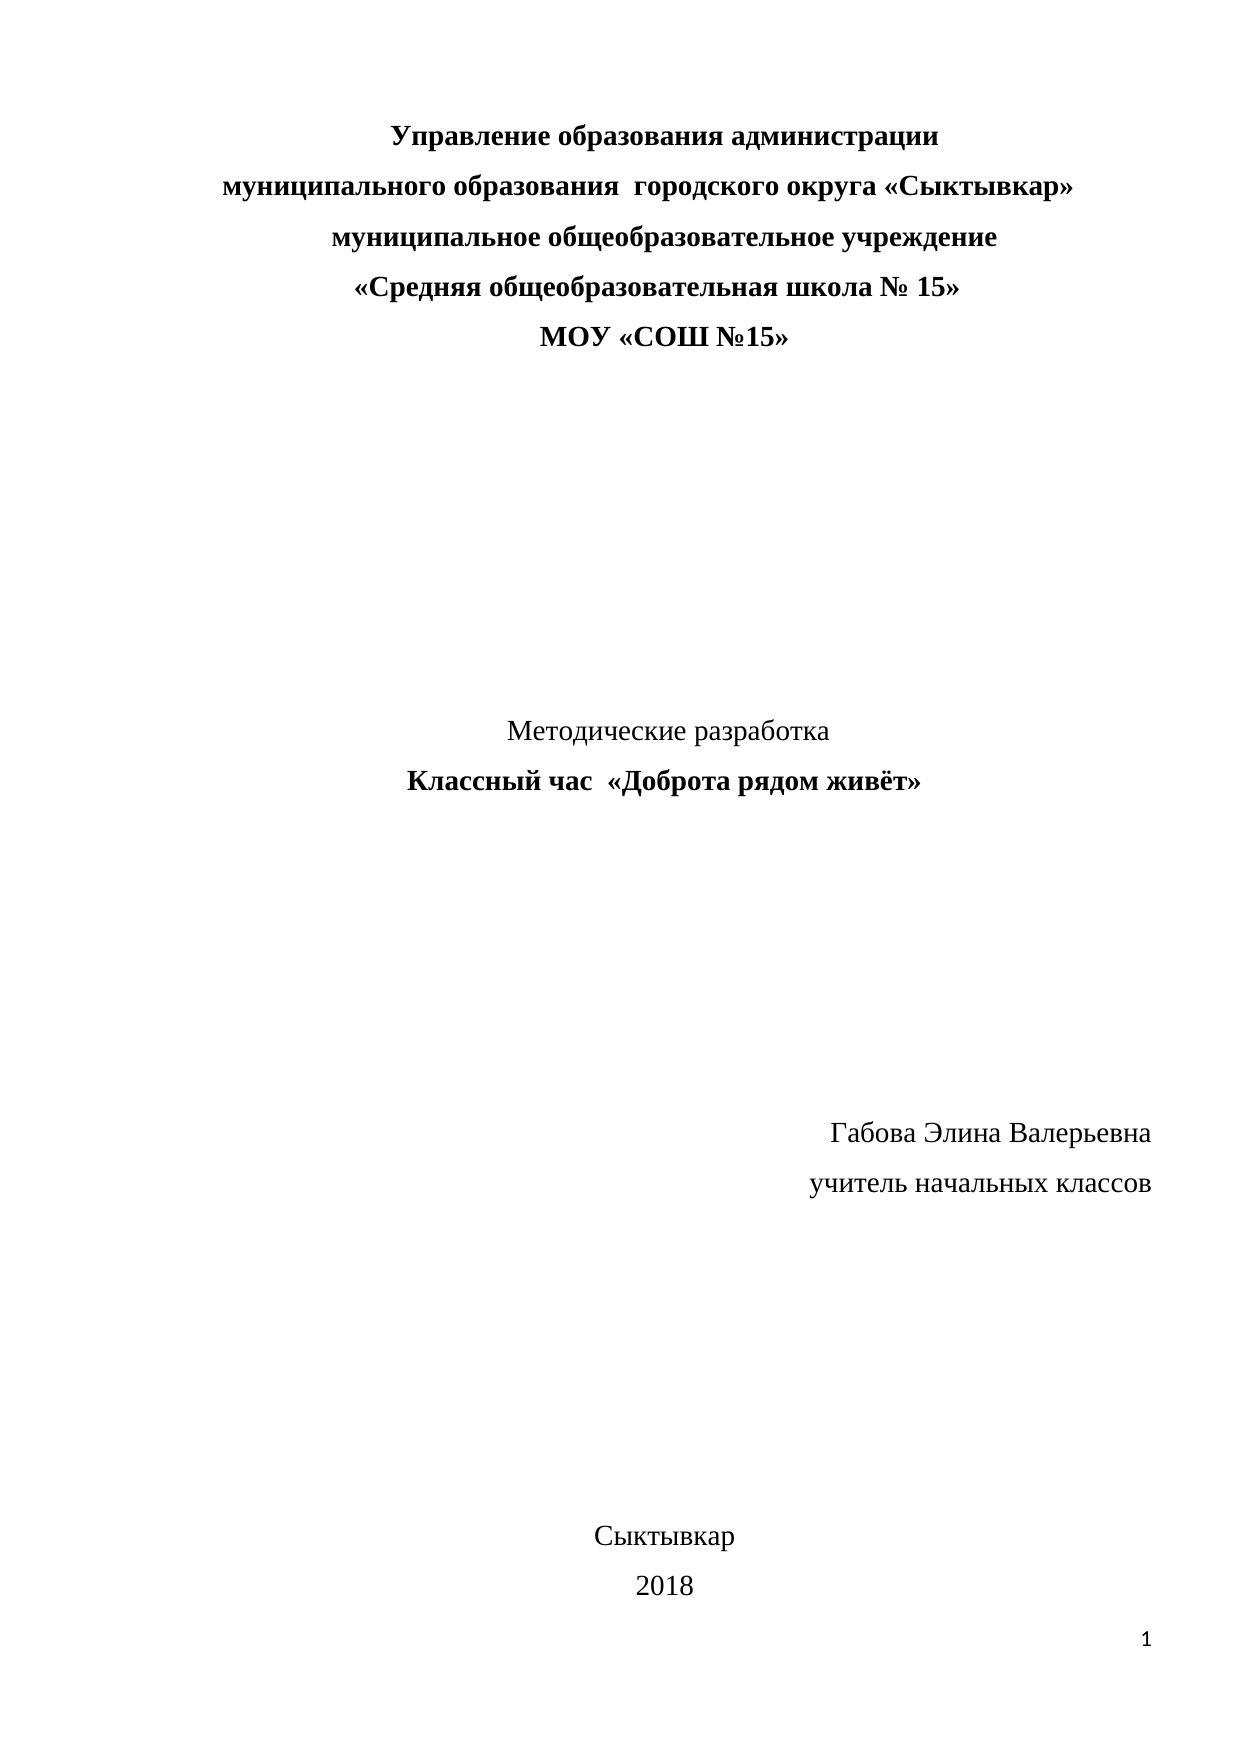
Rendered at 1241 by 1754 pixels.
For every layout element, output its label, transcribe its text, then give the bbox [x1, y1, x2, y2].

text Управление образования администрации [177, 118, 1152, 152]
text 2018 [177, 1568, 1152, 1602]
text муниципальное общеобразовательное учреждение [177, 219, 1152, 252]
text МОУ «СОШ №15» [177, 319, 1152, 353]
text учитель начальных классов [177, 1166, 1152, 1199]
text «Средняя общеобразовательная школа № 15» [162, 269, 1152, 303]
text Методические разработка [177, 713, 1152, 746]
text муниципального образования городского округа «Сыктывкар» [177, 168, 1152, 202]
text Габова Элина Валерьевна [177, 1115, 1152, 1149]
text Классный час «Доброта рядом живёт» [177, 763, 1152, 797]
text Сыктывкар [177, 1518, 1152, 1551]
